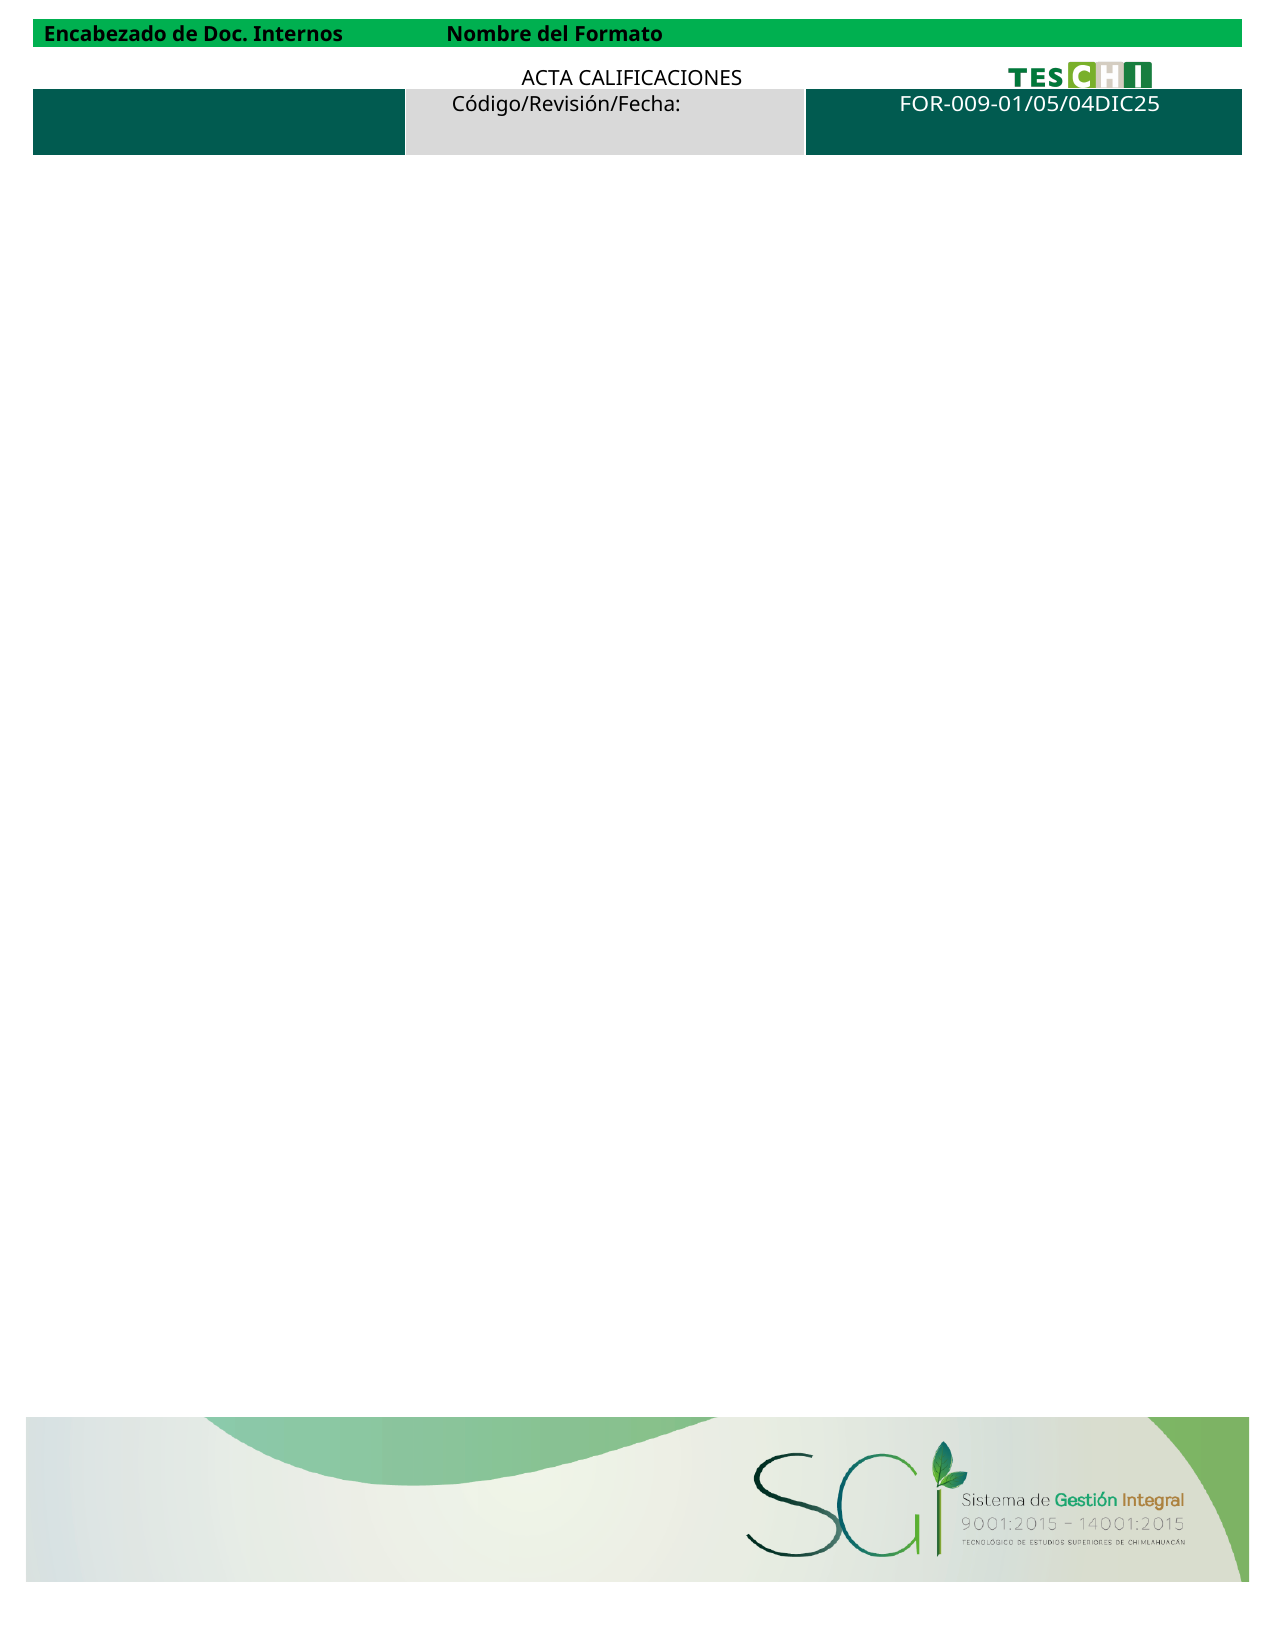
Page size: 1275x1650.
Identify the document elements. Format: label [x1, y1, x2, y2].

picture [25, 1417, 1250, 1582]
picture [983, 48, 1175, 88]
